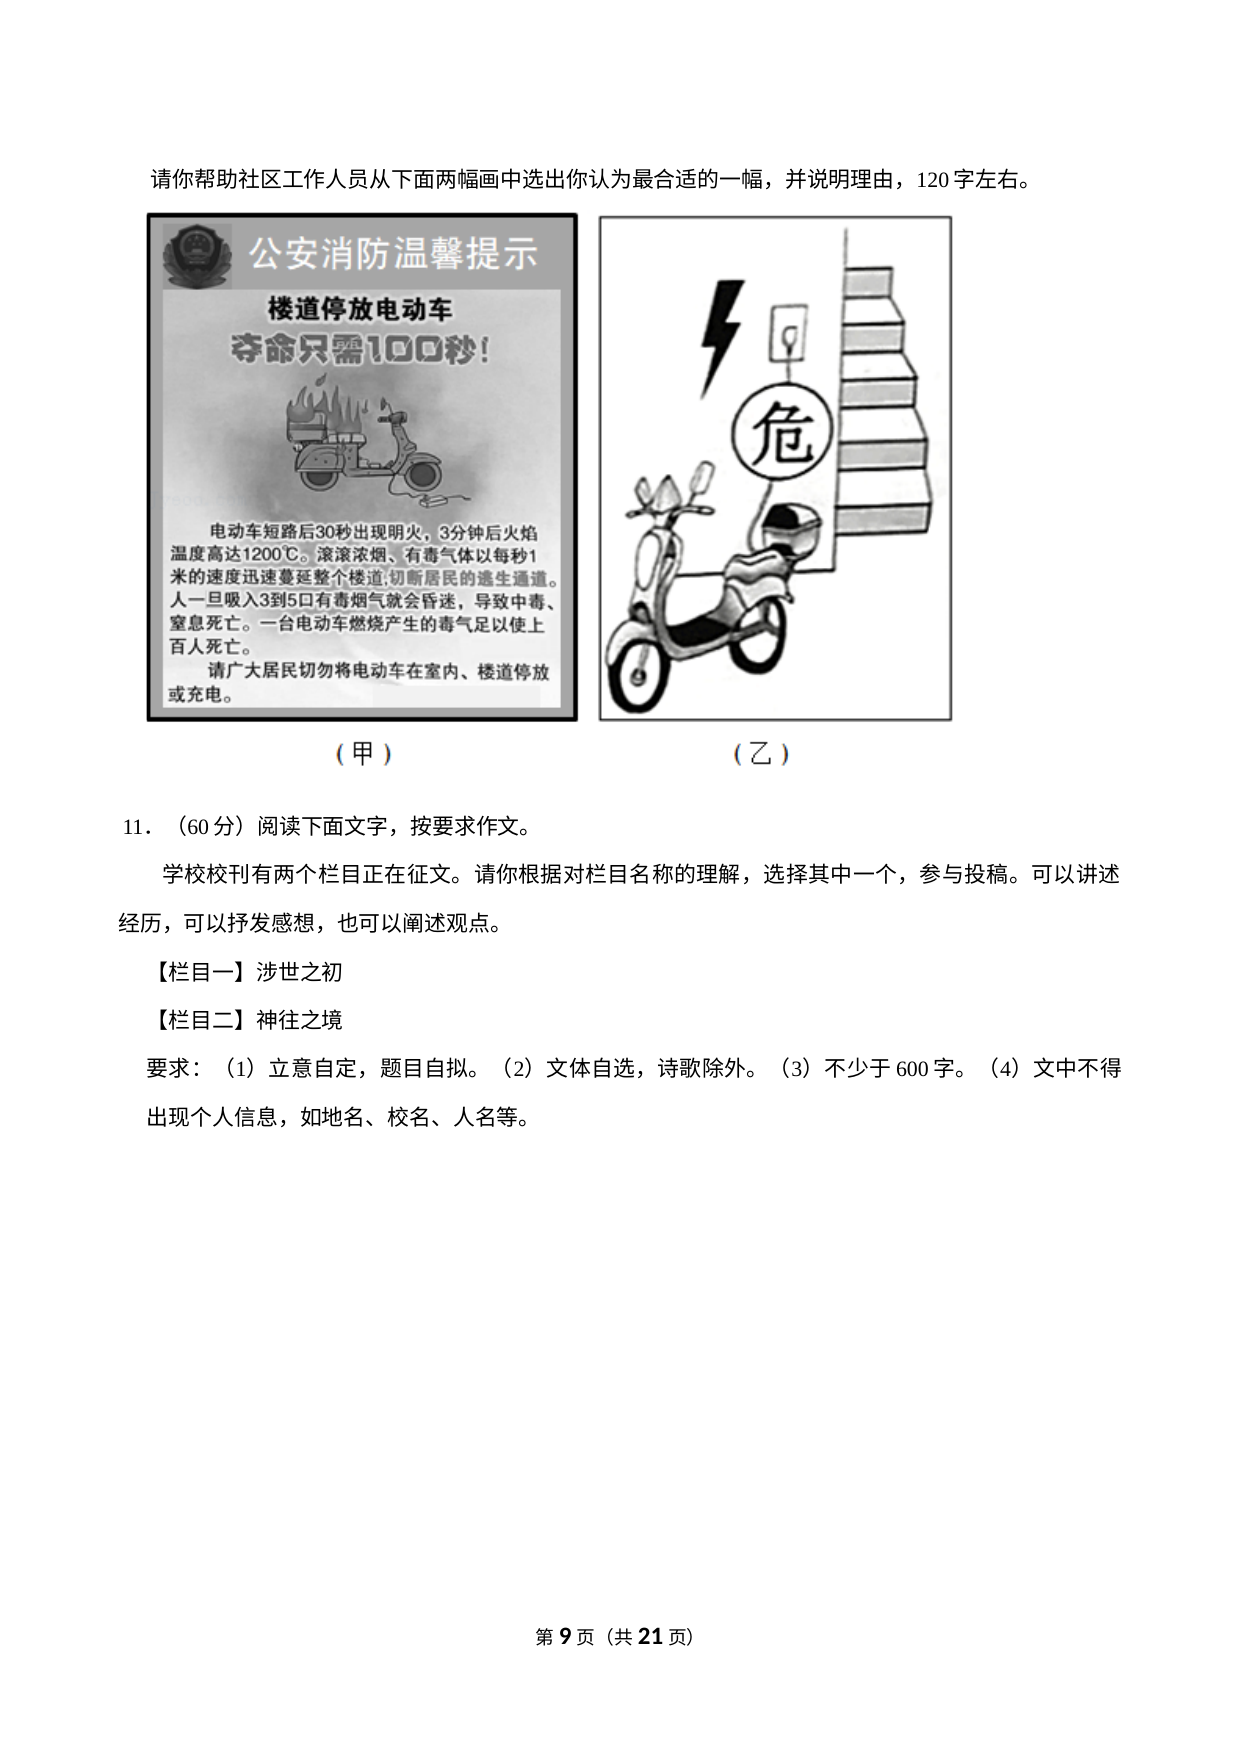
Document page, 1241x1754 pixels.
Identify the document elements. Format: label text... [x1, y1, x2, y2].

text 【栏目二】神往之境 [147, 1002, 1122, 1035]
text 【栏目一】涉世之初 [147, 954, 1122, 987]
text 要求：（1）立意自定，题目自拟。（2）文体自选，诗歌除外。（3）不少于600字。（4）文中不得出现个人信息，如地名、校名、人名等。 [147, 1051, 1122, 1132]
text 学校校刊有两个栏目正在征文。请你根据对栏目名称的理解，选择其中一个，参与投稿。可以讲述经历，可以抒发感想，也可以阐述观点。 [118, 857, 1122, 938]
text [122, 162, 1122, 194]
text 11．（60分）阅读下面文字，按要求作文。 [122, 809, 1122, 841]
picture [146, 210, 954, 769]
